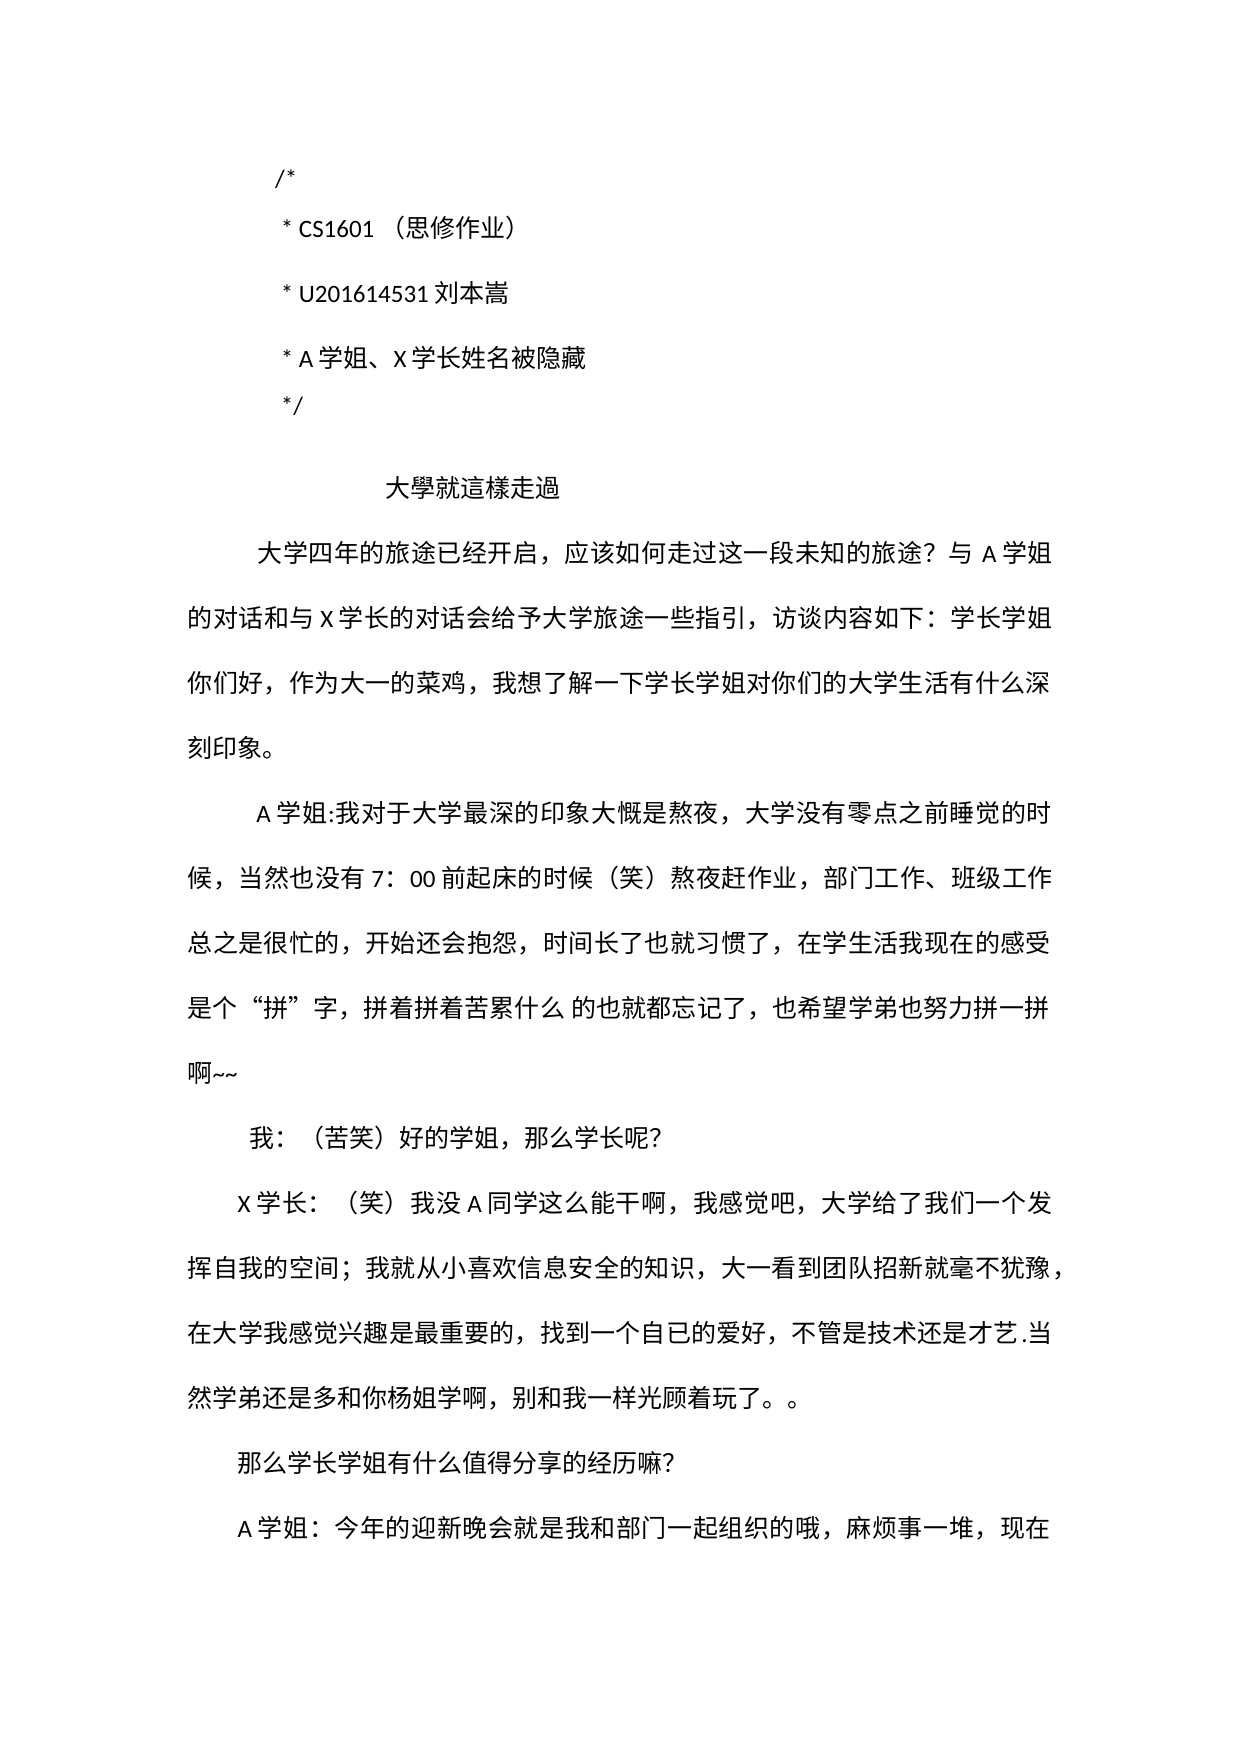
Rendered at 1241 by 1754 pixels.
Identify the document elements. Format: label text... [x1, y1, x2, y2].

text * CS1601 （思修作业） [187, 194, 1053, 259]
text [187, 1494, 1053, 1559]
text * U201614531 刘本嵩 [187, 259, 1053, 324]
text A学姐:我对于大学最深的印象大慨是熬夜，大学没有零点之前睡觉的时候，当然也没有7：00前起床的时候（笑）熬夜赶作业，部门工作、班级工作总之是很忙的，开始还会抱怨，时间长了也就习惯了，在学生活我现在的感受是个“拼”字，拼着拼着苦累什么 的也就都忘记了，也希望学弟也努力拼一拼啊~~ [187, 779, 1053, 1104]
text 我：（苦笑）好的学姐，那么学长呢？ [187, 1104, 1053, 1169]
text 大學就這樣走過 [187, 454, 1053, 519]
text 大学四年的旅途已经开启，应该如何走过这一段未知的旅途？与A学姐的对话和与X学长的对话会给予大学旅途一些指引，访谈内容如下：学长学姐你们好，作为大一的菜鸡，我想了解一下学长学姐对你们的大学生活有什么深刻印象。 [187, 519, 1053, 779]
text X学长：（笑）我没A同学这么能干啊，我感觉吧，大学给了我们一个发挥自我的空间；我就从小喜欢信息安全的知识，大一看到团队招新就毫不犹豫，在大学我感觉兴趣是最重要的，找到一个自已的爱好，不管是技术还是才艺.当然学弟还是多和你杨姐学啊，别和我一样光顾着玩了。。 [187, 1169, 1053, 1429]
text * A学姐、X学长姓名被隐藏 [187, 324, 1053, 389]
text */ [187, 389, 1053, 422]
text /* [187, 162, 1053, 194]
text 那么学长学姐有什么值得分享的经历嘛？ [187, 1429, 1053, 1494]
